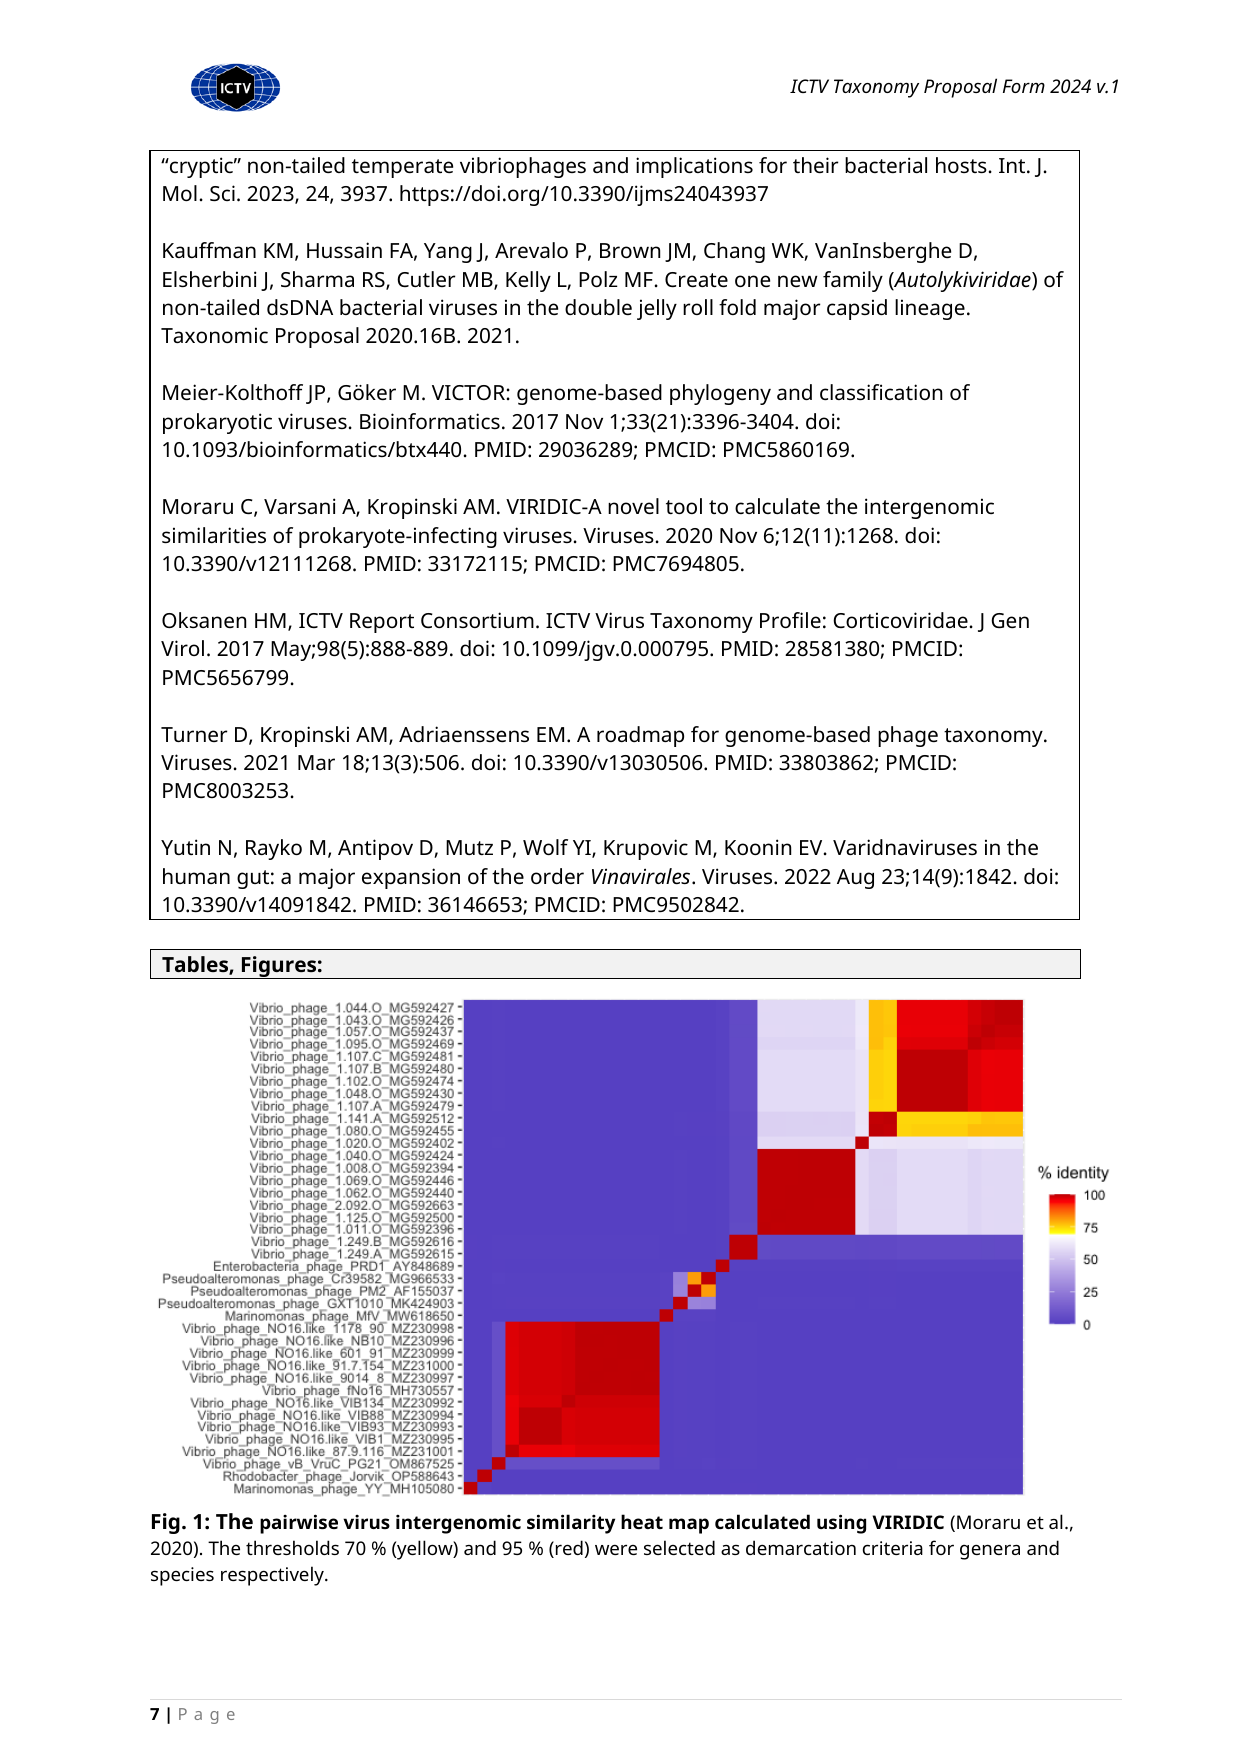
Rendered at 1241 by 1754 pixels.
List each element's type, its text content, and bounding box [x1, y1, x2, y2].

table_header Tables, Figures: [151, 950, 1080, 978]
text Fig. 1: The pairwise virus intergenomic similarity heat map calculated using VIRIDIC (Moraru et al., 2020). The thresholds 70 % (yellow) and 95 % (red) were selected as demarcation criteria for genera and species respectively. [150, 1508, 1122, 1587]
picture [190, 56, 282, 113]
picture [150, 991, 1122, 1508]
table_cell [151, 151, 1079, 919]
